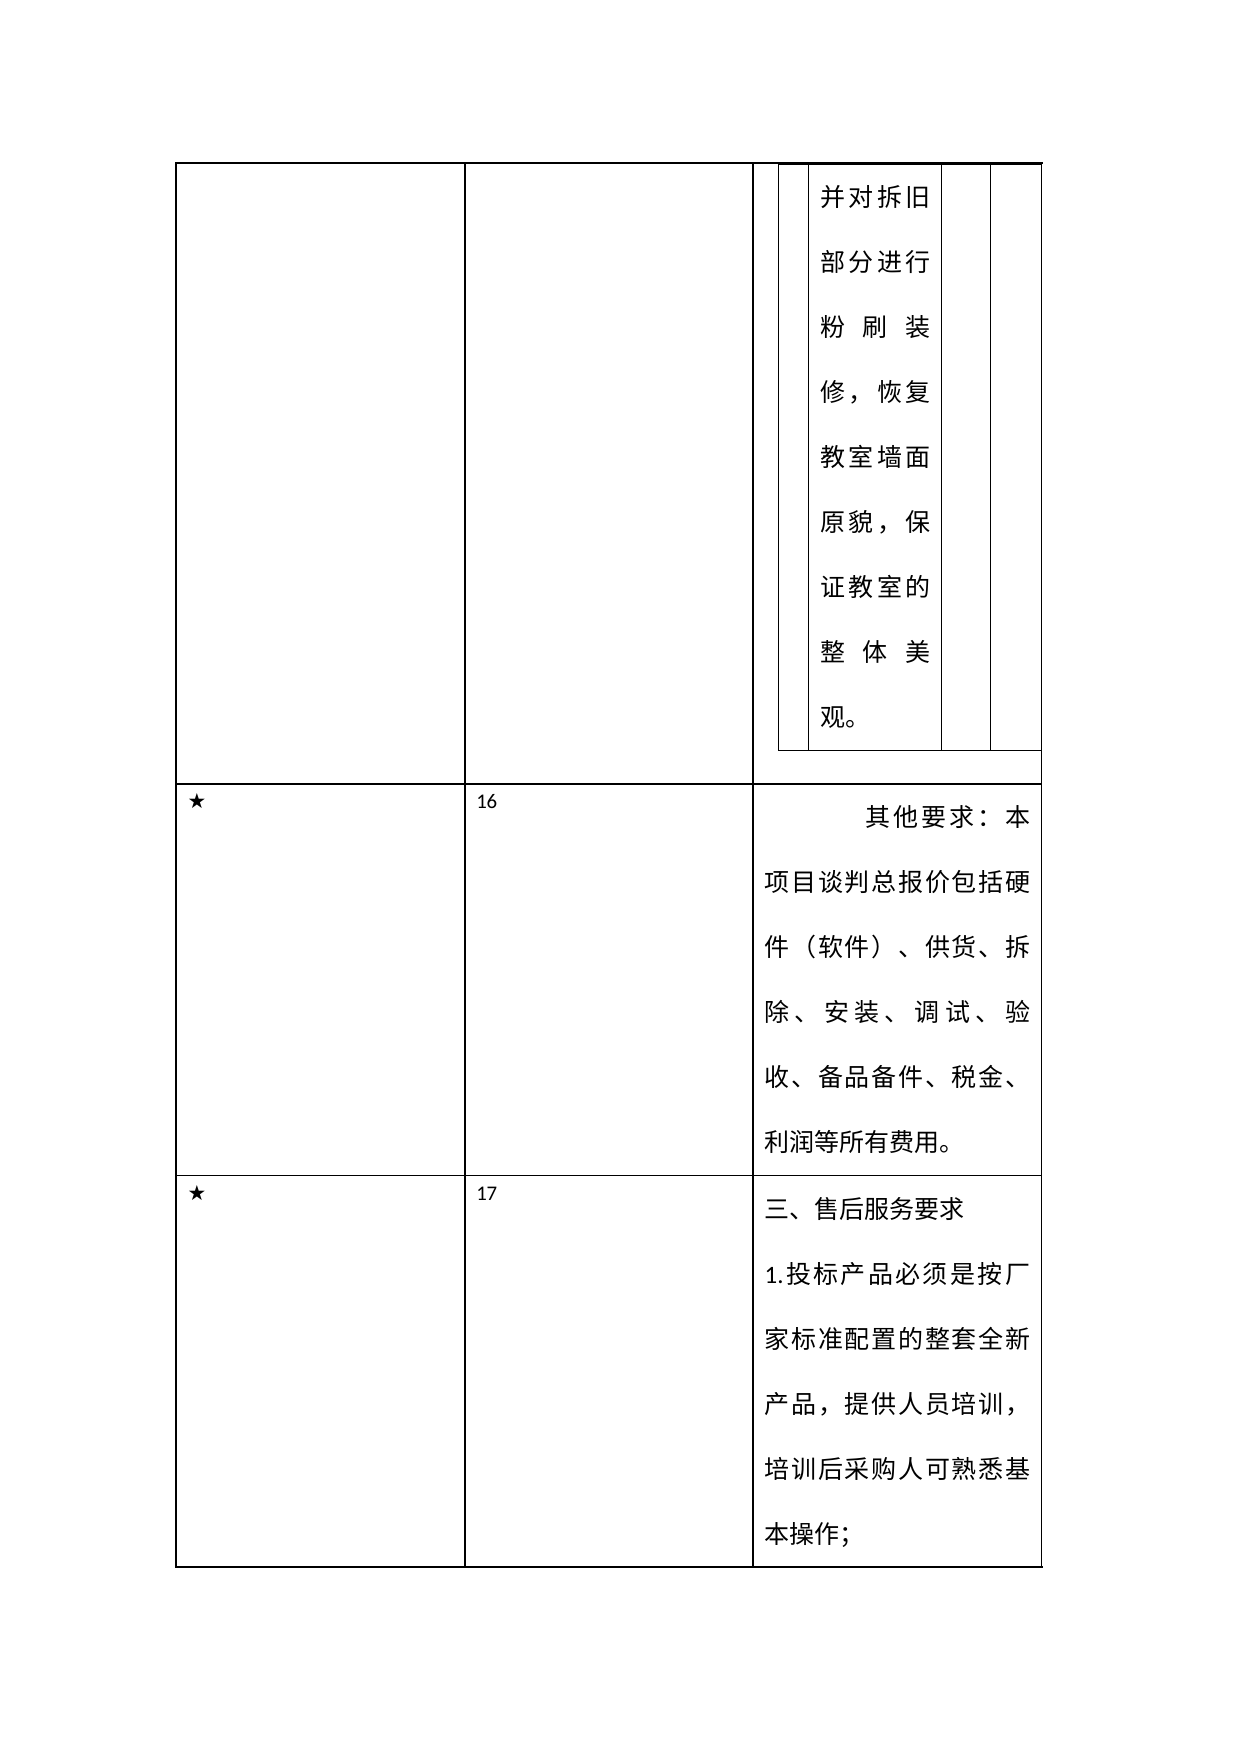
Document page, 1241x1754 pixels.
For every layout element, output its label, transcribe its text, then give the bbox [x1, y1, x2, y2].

table_cell ★ [177, 1176, 464, 1566]
table_cell ★ [177, 164, 464, 783]
table_cell 16 [466, 785, 752, 1175]
table_cell 15 [466, 164, 752, 783]
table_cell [754, 1176, 1041, 1566]
table_cell ★ [177, 785, 464, 1175]
table_cell 二、技术服务 [754, 164, 1041, 783]
table_cell 其他要求：本项目谈判总报价包括硬件（软件）、供货、拆除、安装、调试、验收、备品备件、税金、利润等所有费用。 [754, 785, 1041, 1175]
table_cell 17 [466, 1176, 752, 1566]
